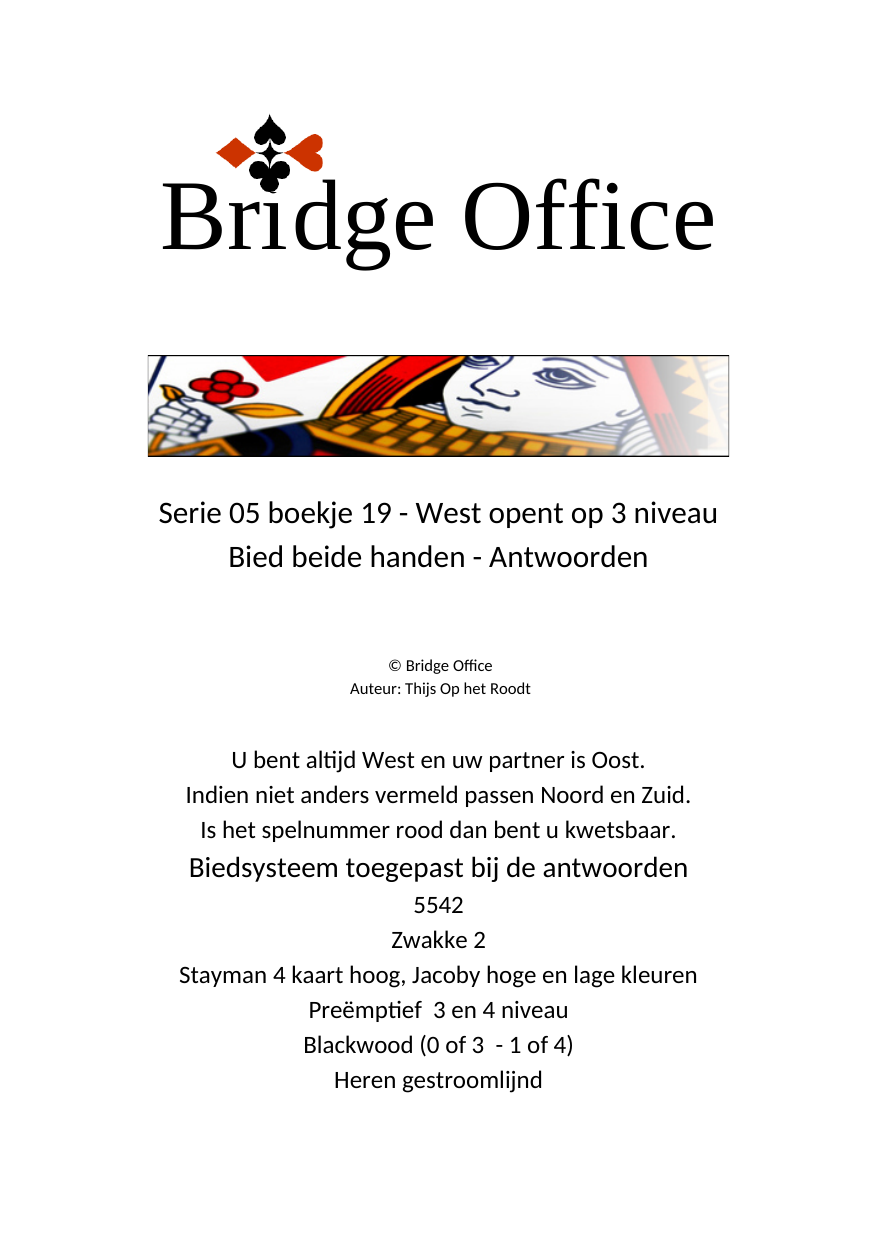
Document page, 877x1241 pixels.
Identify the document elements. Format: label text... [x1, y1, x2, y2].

text Serie 05 boekje 19 - West opent op 3 niveau [148, 493, 729, 531]
text Biedsysteem toegepast bij de antwoorden 5542 Zwakke 2 [148, 849, 729, 955]
picture [147, 355, 730, 457]
text Blackwood (0 of 3 - 1 of 4) Heren gestroomlijnd [148, 1029, 729, 1095]
text Stayman 4 kaart hoog, Jacoby hoge en lage kleuren [148, 959, 729, 990]
text Bied beide handen - Antwoorden [148, 537, 729, 575]
text Auteur: Thijs Op het Roodt U bent altijd West en uw partner is Oost. Indien niet anders vermeld passen Noord en Zuid. Is het spelnummer rood dan bent u kwetsbaar. [148, 678, 729, 845]
text © Bridge Office [148, 655, 729, 676]
picture [215, 113, 323, 192]
text Preëmptief 3 en 4 niveau [148, 994, 729, 1025]
